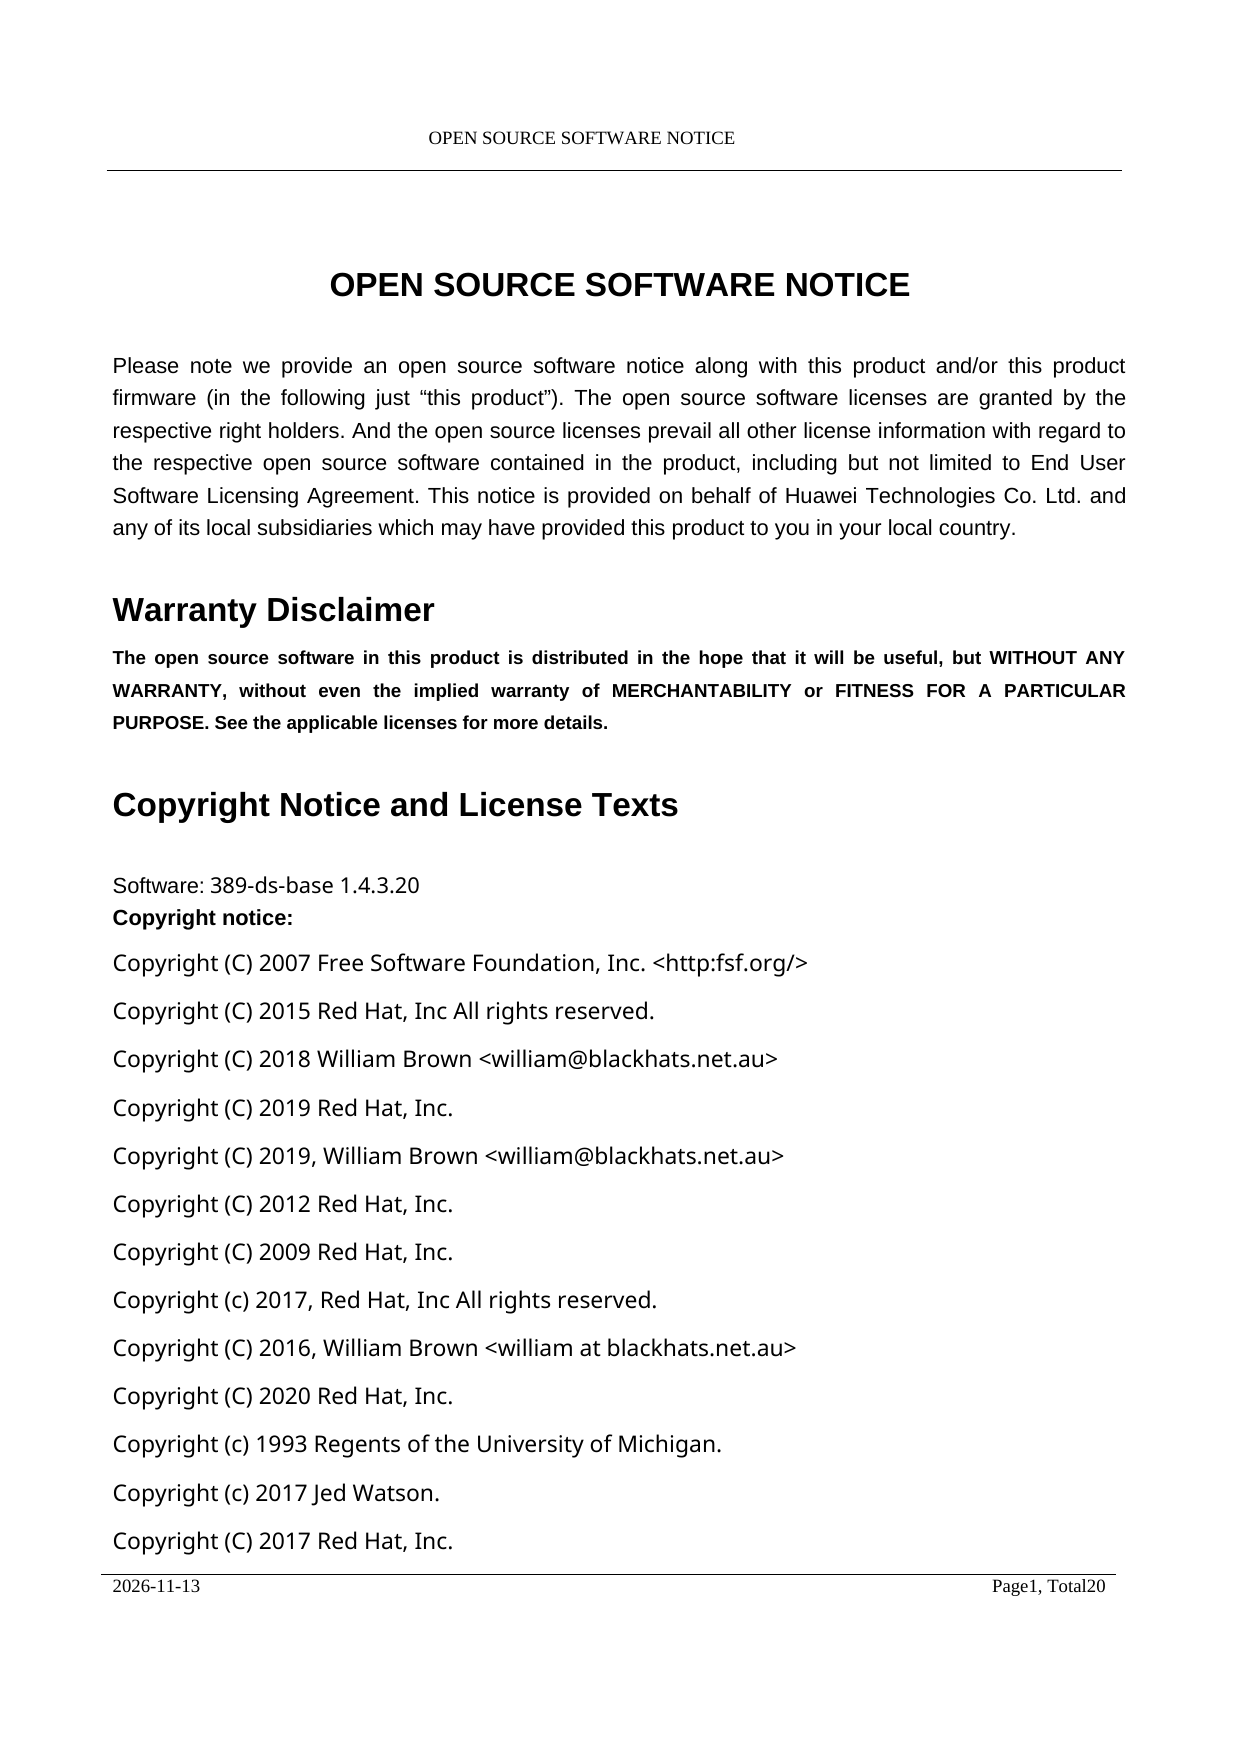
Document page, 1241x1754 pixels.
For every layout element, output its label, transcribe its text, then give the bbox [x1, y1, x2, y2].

text Please note we provide an open source software notice along with this product and/or this product firmware (in the following just “this product”). The open source software licenses are granted by the respective right holders. And the open source licenses prevail all other license information with regard to the respective open source software contained in the product, including but not limited to End User Software Licensing Agreement. This notice is provided on behalf of Huawei Technologies Co. Ltd. and any of its local subsidiaries which may have provided this product to you in your local country. [112, 349, 1128, 544]
text Software: 389-ds-base 1.4.3.20 [112, 869, 1128, 901]
text Copyright (c) 1993 Regents of the University of Michigan. [112, 1428, 1128, 1460]
text The open source software in this product is distributed in the hope that it will be useful, but WITHOUT ANY WARRANTY, without even the implied warranty of MERCHANTABILITY or FITNESS FOR A PARTICULAR PURPOSE. See the applicable licenses for more details. [112, 641, 1128, 739]
text Copyright (C) 2017 Red Hat, Inc. [112, 1524, 1128, 1557]
text OPEN SOURCE SOFTWARE NOTICE [112, 251, 1128, 316]
text Copyright (C) 2019 Red Hat, Inc. [112, 1091, 1128, 1123]
text Copyright (C) 2012 Red Hat, Inc. [112, 1187, 1128, 1220]
text Copyright (C) 2007 Free Software Foundation, Inc. <http:fsf.org/> [112, 947, 1128, 979]
text Copyright (C) 2015 Red Hat, Inc All rights reserved. [112, 995, 1128, 1027]
text Copyright (c) 2017, Red Hat, Inc All rights reserved. [112, 1283, 1128, 1316]
text Copyright (C) 2018 William Brown <william@blackhats.net.au> [112, 1043, 1128, 1075]
text Copyright (C) 2009 Red Hat, Inc. [112, 1235, 1128, 1268]
text Copyright notice: [112, 901, 1128, 934]
text Copyright Notice and License Texts [112, 771, 1128, 836]
text Copyright (C) 2020 Red Hat, Inc. [112, 1380, 1128, 1412]
text Copyright (C) 2019, William Brown <william@blackhats.net.au> [112, 1139, 1128, 1172]
text Copyright (c) 2017 Jed Watson. [112, 1476, 1128, 1508]
text Copyright (C) 2016, William Brown <william at blackhats.net.au> [112, 1332, 1128, 1364]
text Warranty Disclaimer [112, 576, 1128, 641]
